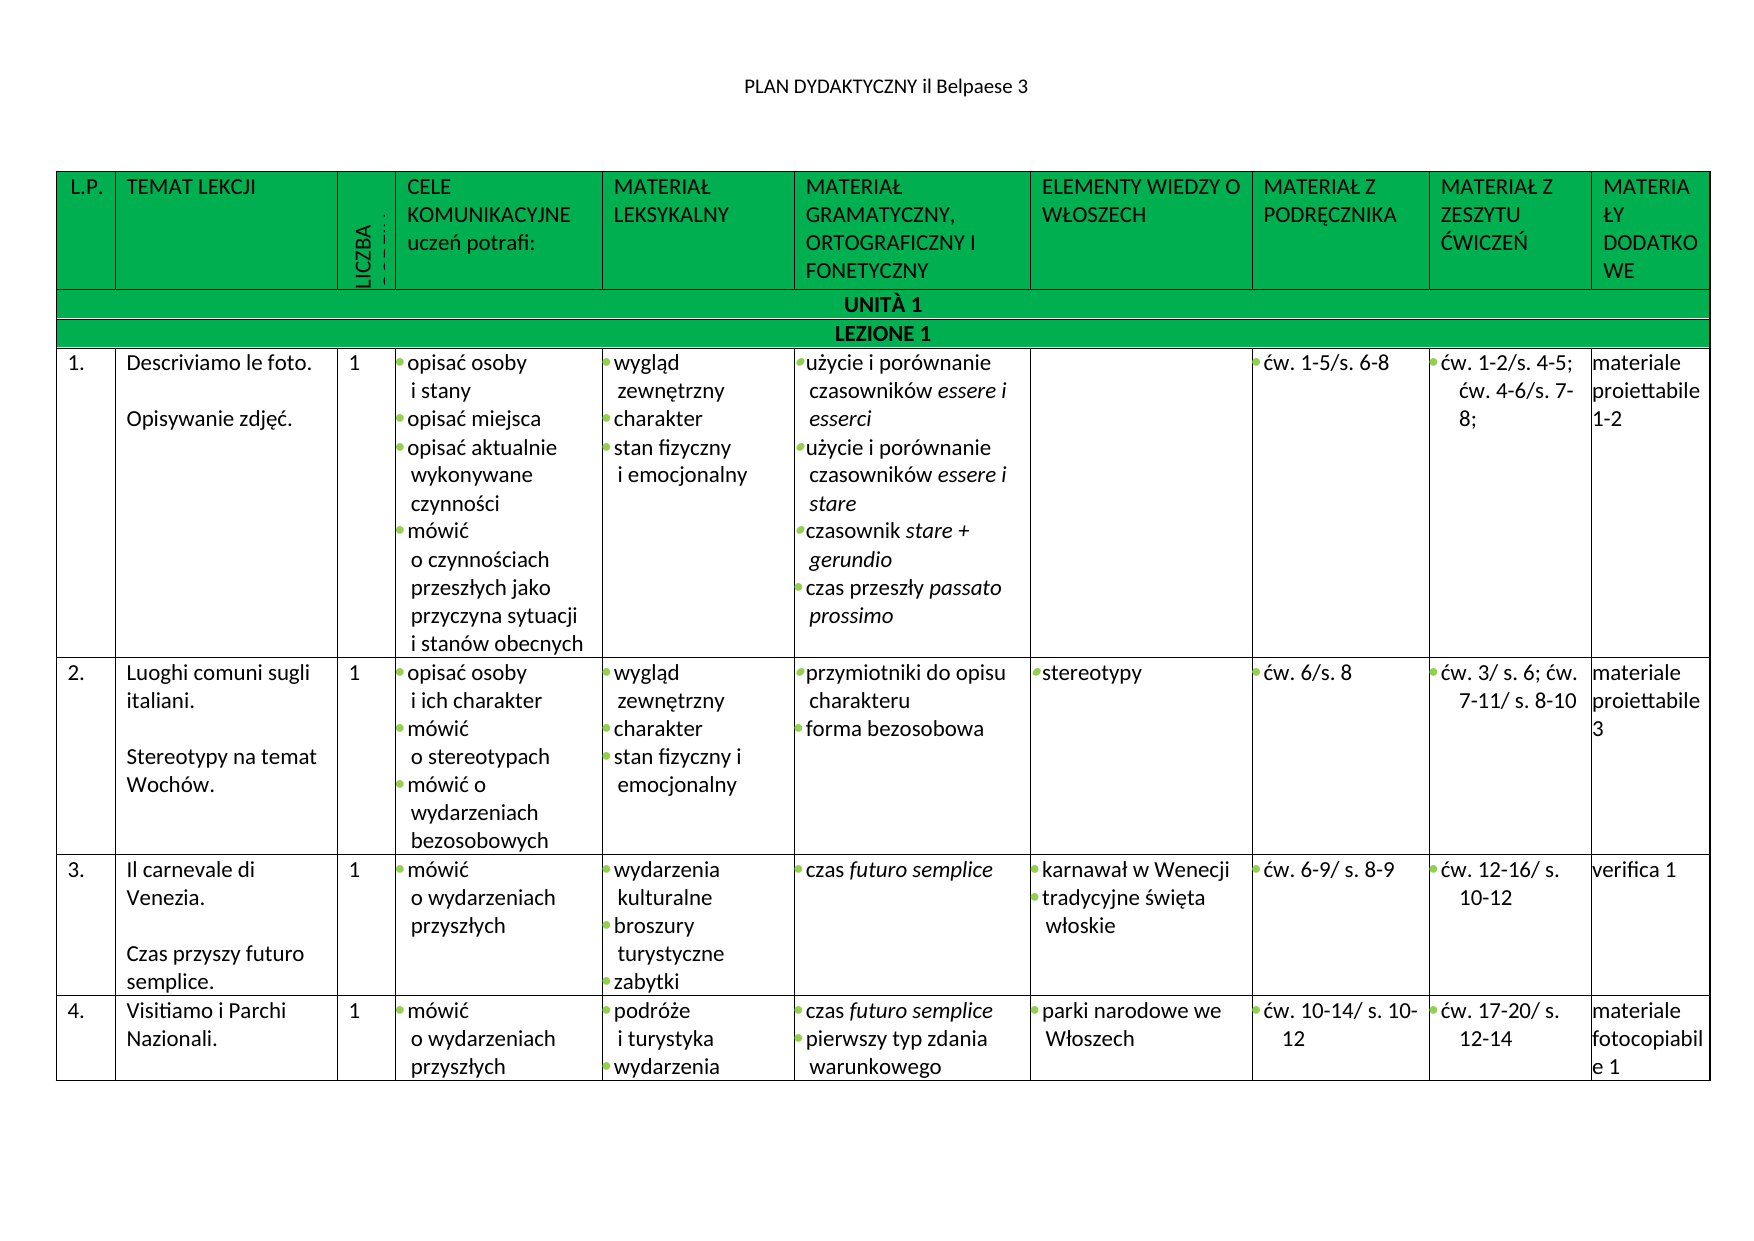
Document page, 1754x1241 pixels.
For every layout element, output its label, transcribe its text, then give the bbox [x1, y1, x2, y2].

table_cell ćw. 6/s. 8 [1253, 658, 1429, 854]
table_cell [1031, 996, 1252, 1080]
table_cell materiale proiettabile 3 [1592, 658, 1709, 854]
table_cell 1 [338, 996, 395, 1080]
table_cell wygląd zewnętrzny charakter stan fizyczny i emocjonalny [603, 658, 794, 854]
table_cell LEZIONE 1 [57, 320, 1709, 347]
table_cell 3. [57, 855, 115, 995]
table_cell wygląd zewnętrzny charakter stan fizyczny i emocjonalny [603, 349, 794, 657]
table_cell ćw. 12-16/ s. 10-12 [1430, 855, 1591, 995]
table_header ELEMENTY WIEDZY O WŁOSZECH [1031, 172, 1252, 289]
table_header MATERIAŁY DODATKOWE [1592, 172, 1709, 289]
table_cell przymiotniki do opisu charakteru forma bezosobowa [795, 658, 1030, 854]
table_cell ćw. 10-14/ s. 10-12 [1253, 996, 1429, 1080]
table_cell 4. [57, 996, 115, 1080]
table_cell Luoghi comuni sugli italiani. Stereotypy na temat Wochów. [116, 658, 337, 854]
table_cell Descriviamo le foto. Opisywanie zdjęć. [116, 349, 337, 657]
table_cell użycie i porównanie czasowników essere i esserci użycie i porównanie czasowników essere i stare czasownik stare + gerundio czas przeszły passato prossimo [795, 349, 1030, 657]
table_cell ćw. 1-2/s. 4-5; ćw. 4-6/s. 7-8; [1430, 349, 1591, 657]
table_cell 1 [338, 855, 395, 995]
table_cell wydarzenia kulturalne broszury turystyczne zabytki [603, 855, 794, 995]
table_cell verifica 1 [1592, 855, 1709, 995]
table_cell czas futuro semplice [795, 855, 1030, 995]
table_cell 2. [57, 658, 115, 854]
table_cell opisać osoby i ich charakter mówić o stereotypach mówić o wydarzeniach bezosobowych [396, 658, 602, 854]
table_header MATERIAŁ Z PODRĘCZNIKA [1253, 172, 1429, 289]
table_cell materiale proiettabile 1-2 [1592, 349, 1709, 657]
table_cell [396, 996, 602, 1080]
table_header CELE KOMUNIKACYJNE uczeń potrafi: [396, 172, 602, 289]
table_header MATERIAŁ Z ZESZYTU ĆWICZEŃ [1430, 172, 1591, 289]
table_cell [795, 996, 1030, 1080]
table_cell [116, 996, 337, 1080]
table_header L.P. [57, 172, 115, 289]
table_header MATERIAŁ GRAMATYCZNY, ORTOGRAFICZNY I FONETYCZNY [795, 172, 1030, 289]
table_cell mówić o wydarzeniach przyszłych [396, 855, 602, 995]
table_cell 1. [57, 349, 115, 657]
table_cell 1 [338, 349, 395, 657]
table_cell ćw. 17-20/ s. 12-14 [1430, 996, 1591, 1080]
table_cell ćw. 6-9/ s. 8-9 [1253, 855, 1429, 995]
table_cell ćw. 3/ s. 6; ćw. 7-11/ s. 8-10 [1430, 658, 1591, 854]
table_cell UNITÀ 1 [57, 290, 1709, 318]
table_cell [603, 996, 794, 1080]
table_header LICZBA GODZIN [338, 172, 395, 289]
table_cell opisać osoby i stany opisać miejsca opisać aktualnie wykonywane czynności mówić o czynnościach przeszłych jako przyczyna sytuacji i stanów obecnych [396, 349, 602, 657]
table_cell ćw. 1-5/s. 6-8 [1253, 349, 1429, 657]
table_cell Il carnevale di Venezia. Czas przyszy futuro semplice. [116, 855, 337, 995]
table_header TEMAT LEKCJI [116, 172, 337, 289]
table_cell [1592, 996, 1709, 1080]
table_cell 1 [338, 658, 395, 854]
table_cell karnawał w Wenecji tradycyjne święta włoskie [1031, 855, 1252, 995]
table_cell stereotypy [1031, 658, 1252, 854]
table_header MATERIAŁ LEKSYKALNY [603, 172, 794, 289]
table_cell [1031, 349, 1252, 657]
